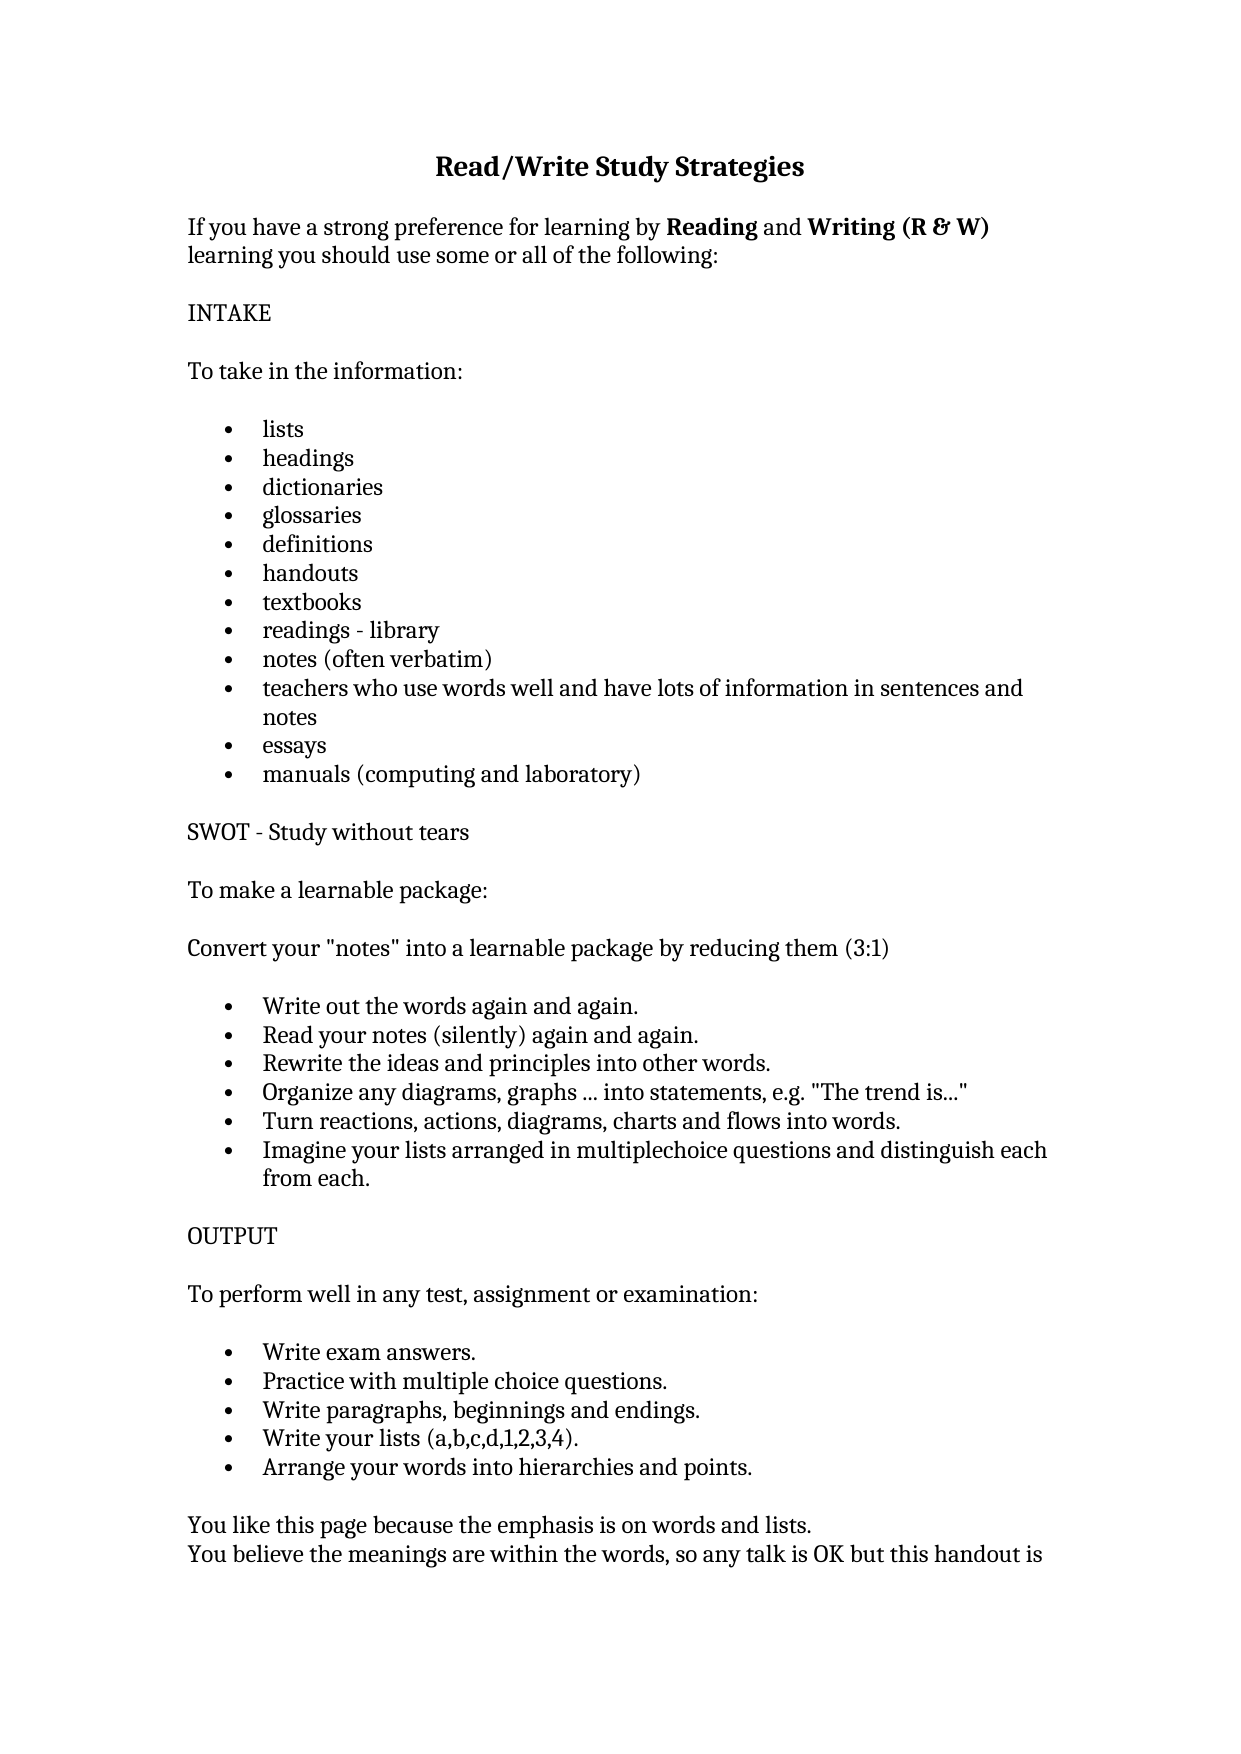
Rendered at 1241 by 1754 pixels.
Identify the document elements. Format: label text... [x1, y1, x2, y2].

text Convert your "notes" into a learnable package by reducing them (3:1) [187, 934, 1053, 963]
text INTAKE [187, 299, 1053, 328]
list handouts [225, 559, 1053, 588]
list Organize any diagrams, graphs ... into statements, e.g. "The trend is..." [225, 1078, 1053, 1107]
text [187, 1511, 1053, 1568]
text To make a learnable package: [187, 876, 1053, 905]
list essays [225, 731, 1053, 760]
text If you have a strong preference for learning by Reading and Writing (R & W) learning you should use some or all of the following: [187, 213, 1053, 270]
list Turn reactions, actions, diagrams, charts and flows into words. [225, 1107, 1053, 1136]
list Write paragraphs, beginnings and endings. [225, 1396, 1053, 1424]
text Read/Write Study Strategies [187, 150, 1053, 183]
list textbooks [225, 588, 1053, 616]
list Practice with multiple choice questions. [225, 1367, 1053, 1396]
text To perform well in any test, assignment or examination: [187, 1280, 1053, 1309]
list dictionaries [225, 473, 1053, 501]
list lists [225, 415, 1053, 444]
list Rewrite the ideas and principles into other words. [225, 1049, 1053, 1078]
list Write your lists (a,b,c,d,1,2,3,4). [225, 1424, 1053, 1453]
text SWOT - Study without tears [187, 818, 1053, 847]
list Read your notes (silently) again and again. [225, 1021, 1053, 1049]
list Write out the words again and again. [225, 992, 1053, 1021]
list Imagine your lists arranged in multiplechoice questions and distinguish each from each. [225, 1136, 1053, 1193]
list glossaries [225, 501, 1053, 530]
text OUTPUT [187, 1222, 1053, 1251]
list manuals (computing and laboratory) [225, 760, 1053, 789]
list readings - library [225, 616, 1053, 645]
list Arrange your words into hierarchies and points. [225, 1453, 1053, 1482]
list notes (often verbatim) [225, 645, 1053, 674]
list teachers who use words well and have lots of information in sentences and notes [225, 674, 1053, 731]
list headings [225, 444, 1053, 473]
text To take in the information: [187, 357, 1053, 386]
list definitions [225, 530, 1053, 559]
list Write exam answers. [225, 1338, 1053, 1367]
